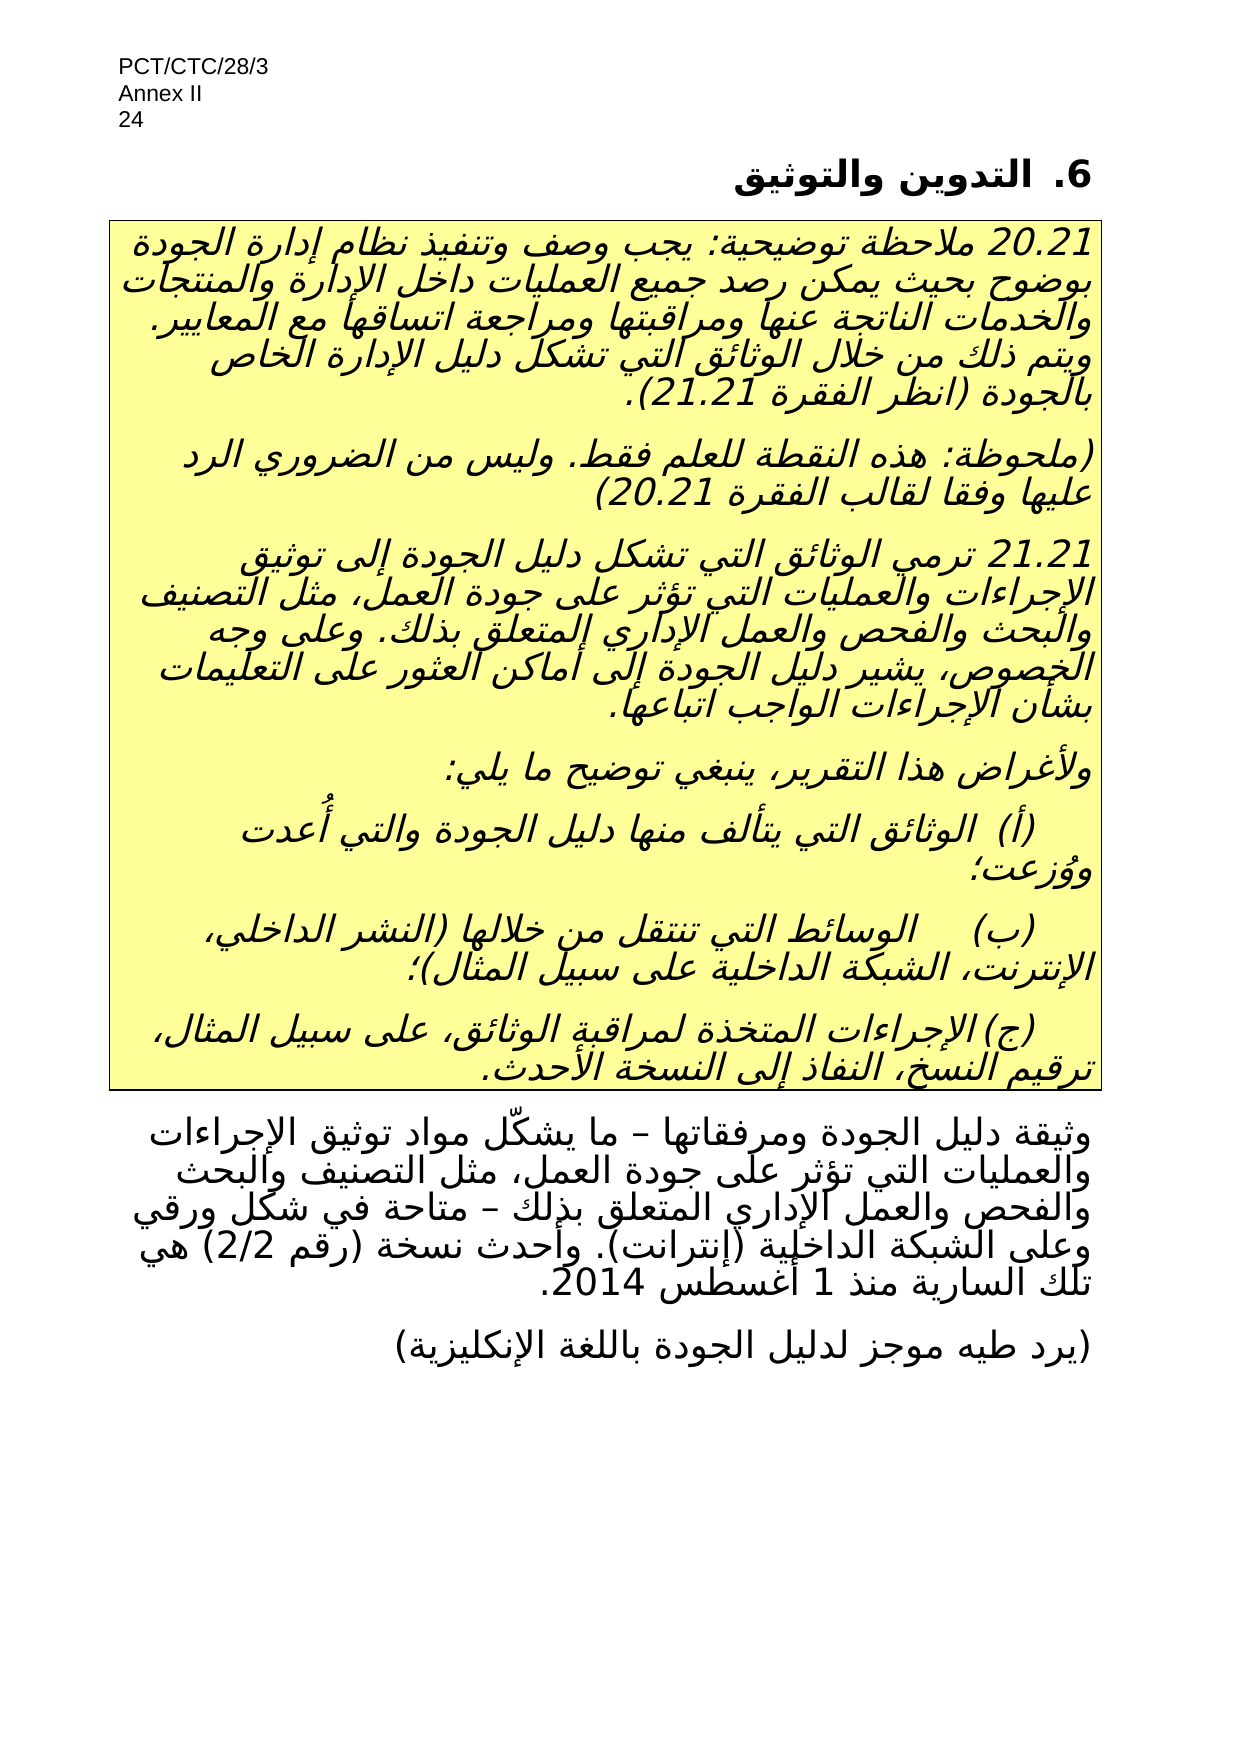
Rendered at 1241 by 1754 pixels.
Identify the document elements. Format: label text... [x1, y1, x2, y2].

text ولأغراض هذا التقرير، ينبغي توضيح ما يلي: [110, 745, 1101, 787]
text (أ) الوثائق التي يتألف منها دليل الجودة والتي أُعدت ووُزعت؛ [110, 807, 1101, 887]
text (ملحوظة: هذه النقطة للعلم فقط. وليس من الضروري الرد عليها وفقا لقالب الفقرة 20.21) [110, 432, 1101, 512]
text (ب) الوسائط التي تنتقل من خلالها (النشر الداخلي، الإنترنت، الشبكة الداخلية على سبيل المثال)؛ [110, 907, 1101, 987]
text (ج) الإجراءات المتخذة لمراقبة الوثائق، على سبيل المثال، ترقيم النسخ، النفاذ إلى النسخة الأحدث. [110, 1007, 1101, 1089]
text 20.21 ملاحظة توضيحية: يجب وصف وتنفيذ نظام إدارة الجودة بوضوح بحيث يمكن رصد جميع العمليات داخل الإدارة والمنتجات والخدمات الناتجة عنها ومراقبتها ومراجعة اتساقها مع المعايير. ويتم ذلك من خلال الوثائق التي تشكل دليل الإدارة الخاص بالجودة (انظر الفقرة 21.21). [110, 221, 1101, 412]
text (يرد طيه موجز لدليل الجودة باللغة الإنكليزية) [118, 1328, 1092, 1366]
text 6. التدوين والتوثيق [118, 157, 1092, 195]
text وثيقة دليل الجودة ومرفقاتها – ما يشكّل مواد توثيق الإجراءات والعمليات التي تؤثر على جودة العمل، مثل التصنيف والبحث والفحص والعمل الإداري المتعلق بذلك – متاحة في شكل ورقي وعلى الشبكة الداخلية (إنترانت). وأحدث نسخة (رقم 2/2) هي تلك السارية منذ 1 أغسطس 2014. [118, 1116, 1092, 1303]
text 21.21 ترمي الوثائق التي تشكل دليل الجودة إلى توثيق الإجراءات والعمليات التي تؤثر على جودة العمل، مثل التصنيف والبحث والفحص والعمل الإداري المتعلق بذلك. وعلى وجه الخصوص، يشير دليل الجودة إلى أماكن العثور على التعليمات بشأن الإجراءات الواجب اتباعها. [110, 532, 1101, 725]
